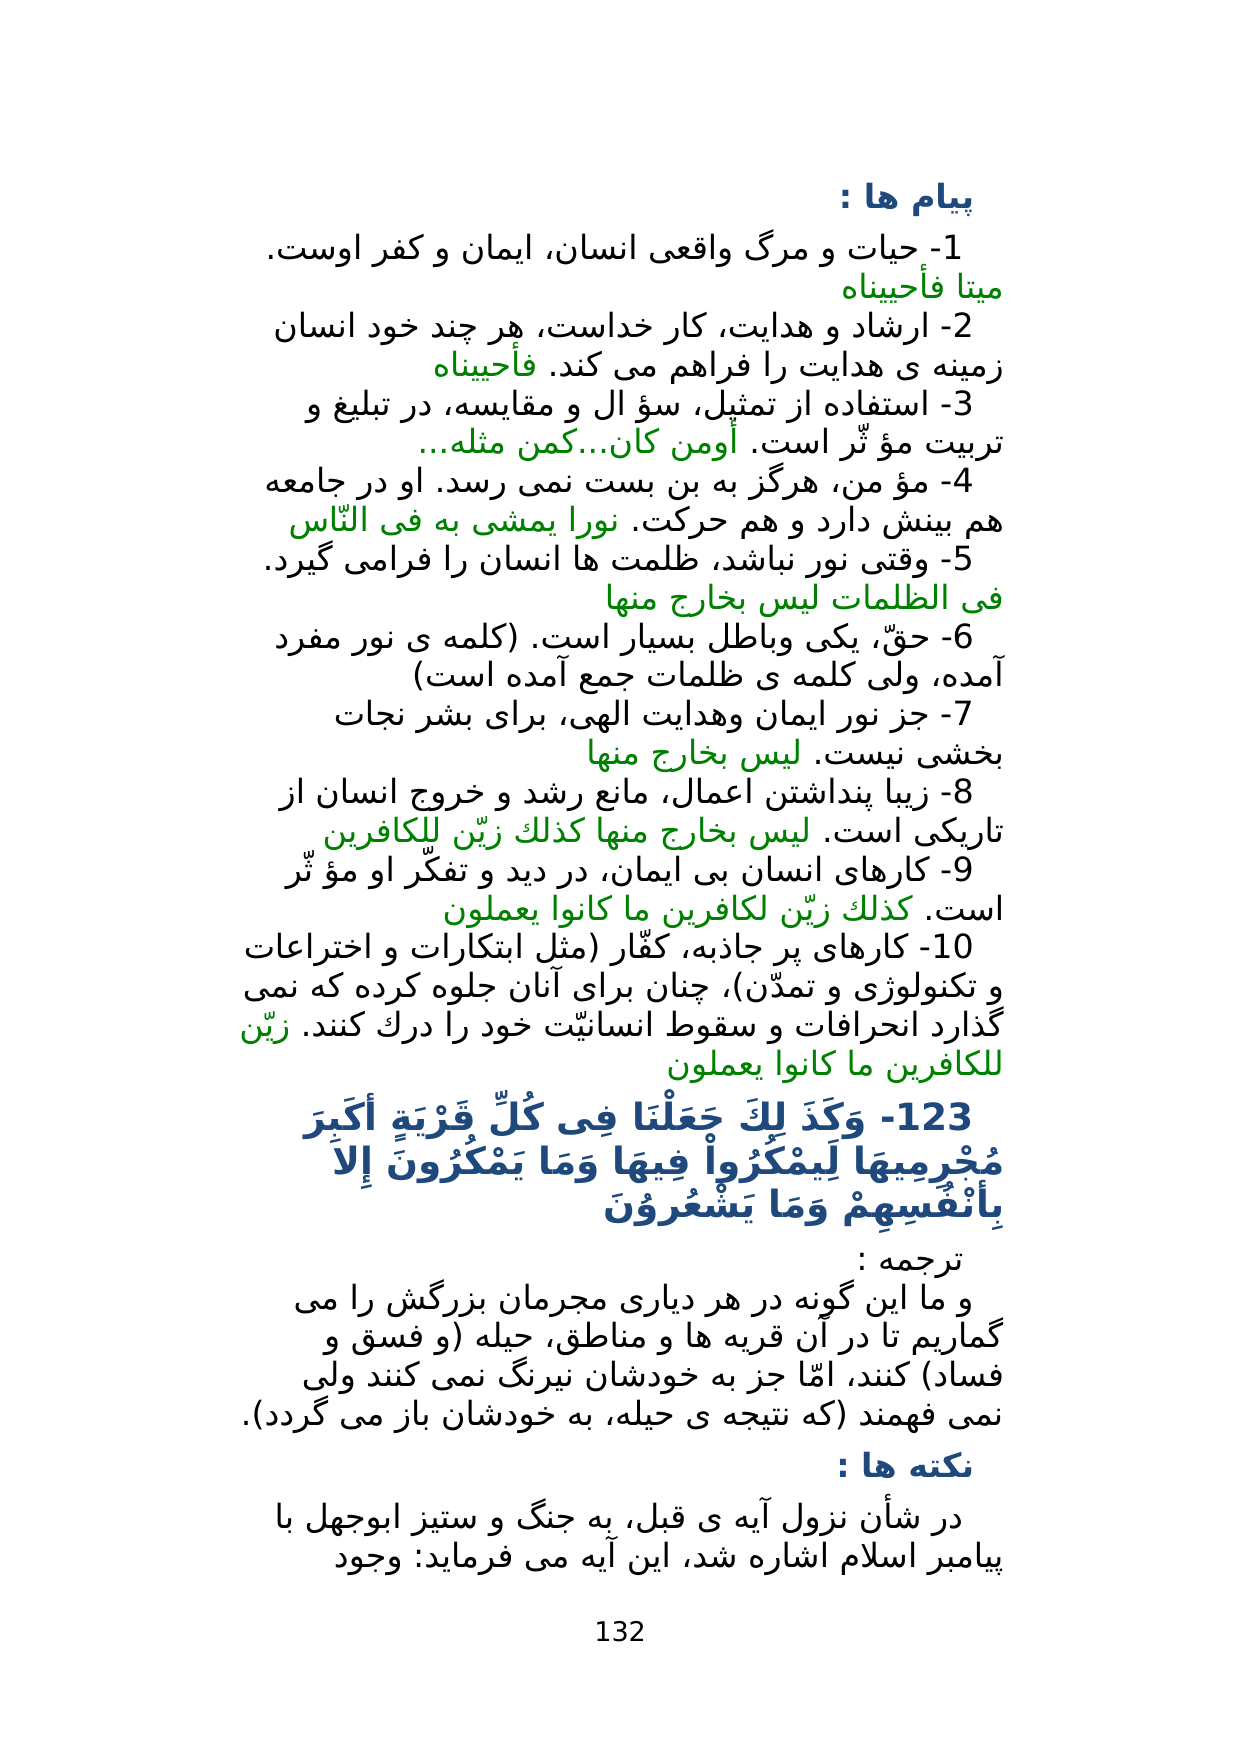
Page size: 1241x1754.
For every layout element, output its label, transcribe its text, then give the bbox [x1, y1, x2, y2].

text 5- وقتى نور نباشد، ظلمت ها انسان را فرامى گيرد. فى الظلمات ليس بخارج منها [236, 539, 1004, 617]
text 9- كارهاى انسان بى ايمان، در ديد و تفكّر او مؤ ثّر است. كذلك زيّن لكافرين ما كانوا يعملون [236, 850, 1004, 928]
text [236, 1497, 1004, 1575]
subtitle 123- وَكَذَ لِكَ جَعَلْنَا فِى كُلِّ قَرْيَةٍ أكَبِرَ مُجْرِمِيهَا لَِيمْكُرُواْ فِيهَا وَمَا يَمْكُرُونَ إِلا بِأنْفُسِهِمْ وَمَا يَشْعُروُنَ [236, 1096, 1004, 1227]
text 4- مؤ من، هرگز به بن بست نمى رسد. او در جامعه هم بينش دارد و هم حركت. نورا يمشى به فى النّاس [236, 462, 1004, 539]
text 3- استفاده از تمثيل، سؤ ال و مقايسه، در تبليغ و تربيت مؤ ثّر است. أومن كان...كمن مثله... [236, 384, 1004, 462]
text 1- حيات و مرگ واقعى انسان، ايمان و كفر اوست. ميتا فأحييناه [236, 228, 1004, 306]
text 7- جز نور ايمان وهدايت الهى، براى بشر نجات بخشى نيست. ليس بخارج منها [236, 695, 1004, 772]
text و ما اين گونه در هر ديارى مجرمان بزرگش را مى گماريم تا در آن قريه ها و مناطق، حيله (و فسق و فساد) كنند، امّا جز به خودشان نيرنگ نمى كنند ولى نمى فهمند (كه نتيجه ى حيله، به خودشان باز مى گردد). [236, 1278, 1004, 1433]
text 8- زيبا پنداشتن اعمال، مانع رشد و خروج انسان از تاريكى است. ليس بخارج منها كذلك زيّن للكافرين [236, 772, 1004, 850]
text 6- حقّ، يكى وباطل بسيار است. (كلمه ى نور مفرد آمده، ولى كلمه ى ظلمات جمع آمده است) [236, 617, 1004, 695]
subtitle نكته ها : [236, 1446, 1004, 1485]
text ترجمه : [236, 1239, 1004, 1278]
subtitle پيام ها : [236, 177, 1004, 216]
text 10- كارهاى پر جاذبه، كفّار (مثل ابتكارات و اختراعات و تكنولوژى و تمدّن)، چنان براى آنان جلوه كرده كه نمى گذارد انحرافات و سقوط انسانيّت خود را درك كنند. زيّن للكافرين ما كانوا يعملون [236, 928, 1004, 1083]
text 2- ارشاد و هدايت، كار خداست، هر چند خود انسان زمينه ى هدايت را فراهم مى كند. فأحييناه [236, 306, 1004, 384]
